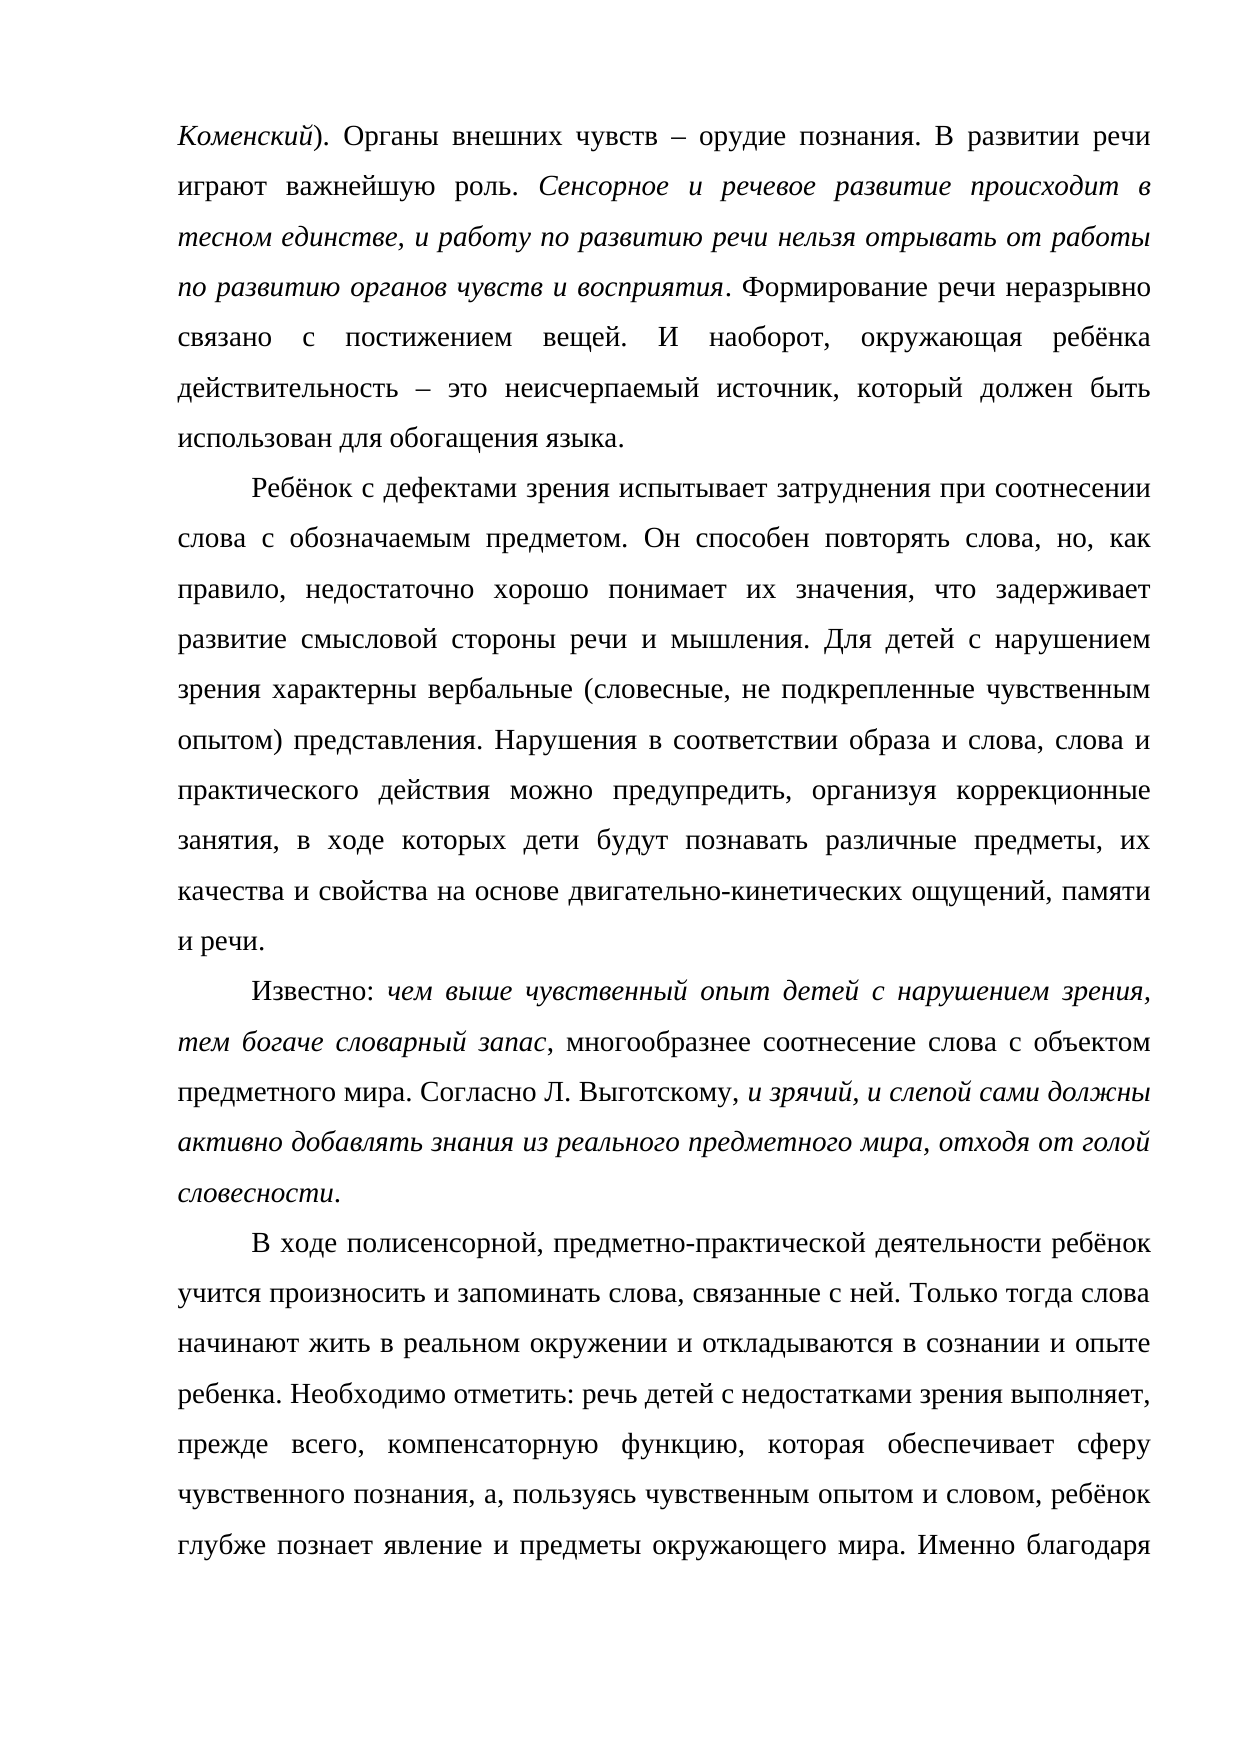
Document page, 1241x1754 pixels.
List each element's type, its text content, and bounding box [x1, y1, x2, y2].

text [177, 118, 1152, 453]
text Известно: чем выше чувственный опыт детей с нарушением зрения, тем богаче словарный запас, многообразнее соотнесение слова с объектом предметного мира. Согласно Л. Выготскому, и зрячий, и слепой сами должны активно добавлять знания из реального предметного мира, отходя от голой словесности. [177, 973, 1152, 1208]
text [177, 1225, 1152, 1560]
text Ребёнок с дефектами зрения испытывает затруднения при соотнесении слова с обозначаемым предметом. Он способен повторять слова, но, как правило, недостаточно хорошо понимает их значения, что задерживает развитие смысловой стороны речи и мышления. Для детей с нарушением зрения характерны вербальные (словесные, не подкрепленные чувственным опытом) представления. Нарушения в соответствии образа и слова, слова и практического действия можно предупредить, организуя коррекционные занятия, в ходе которых дети будут познавать различные предметы, их качества и свойства на основе двигательно-кинетических ощущений, памяти и речи. [177, 470, 1152, 957]
